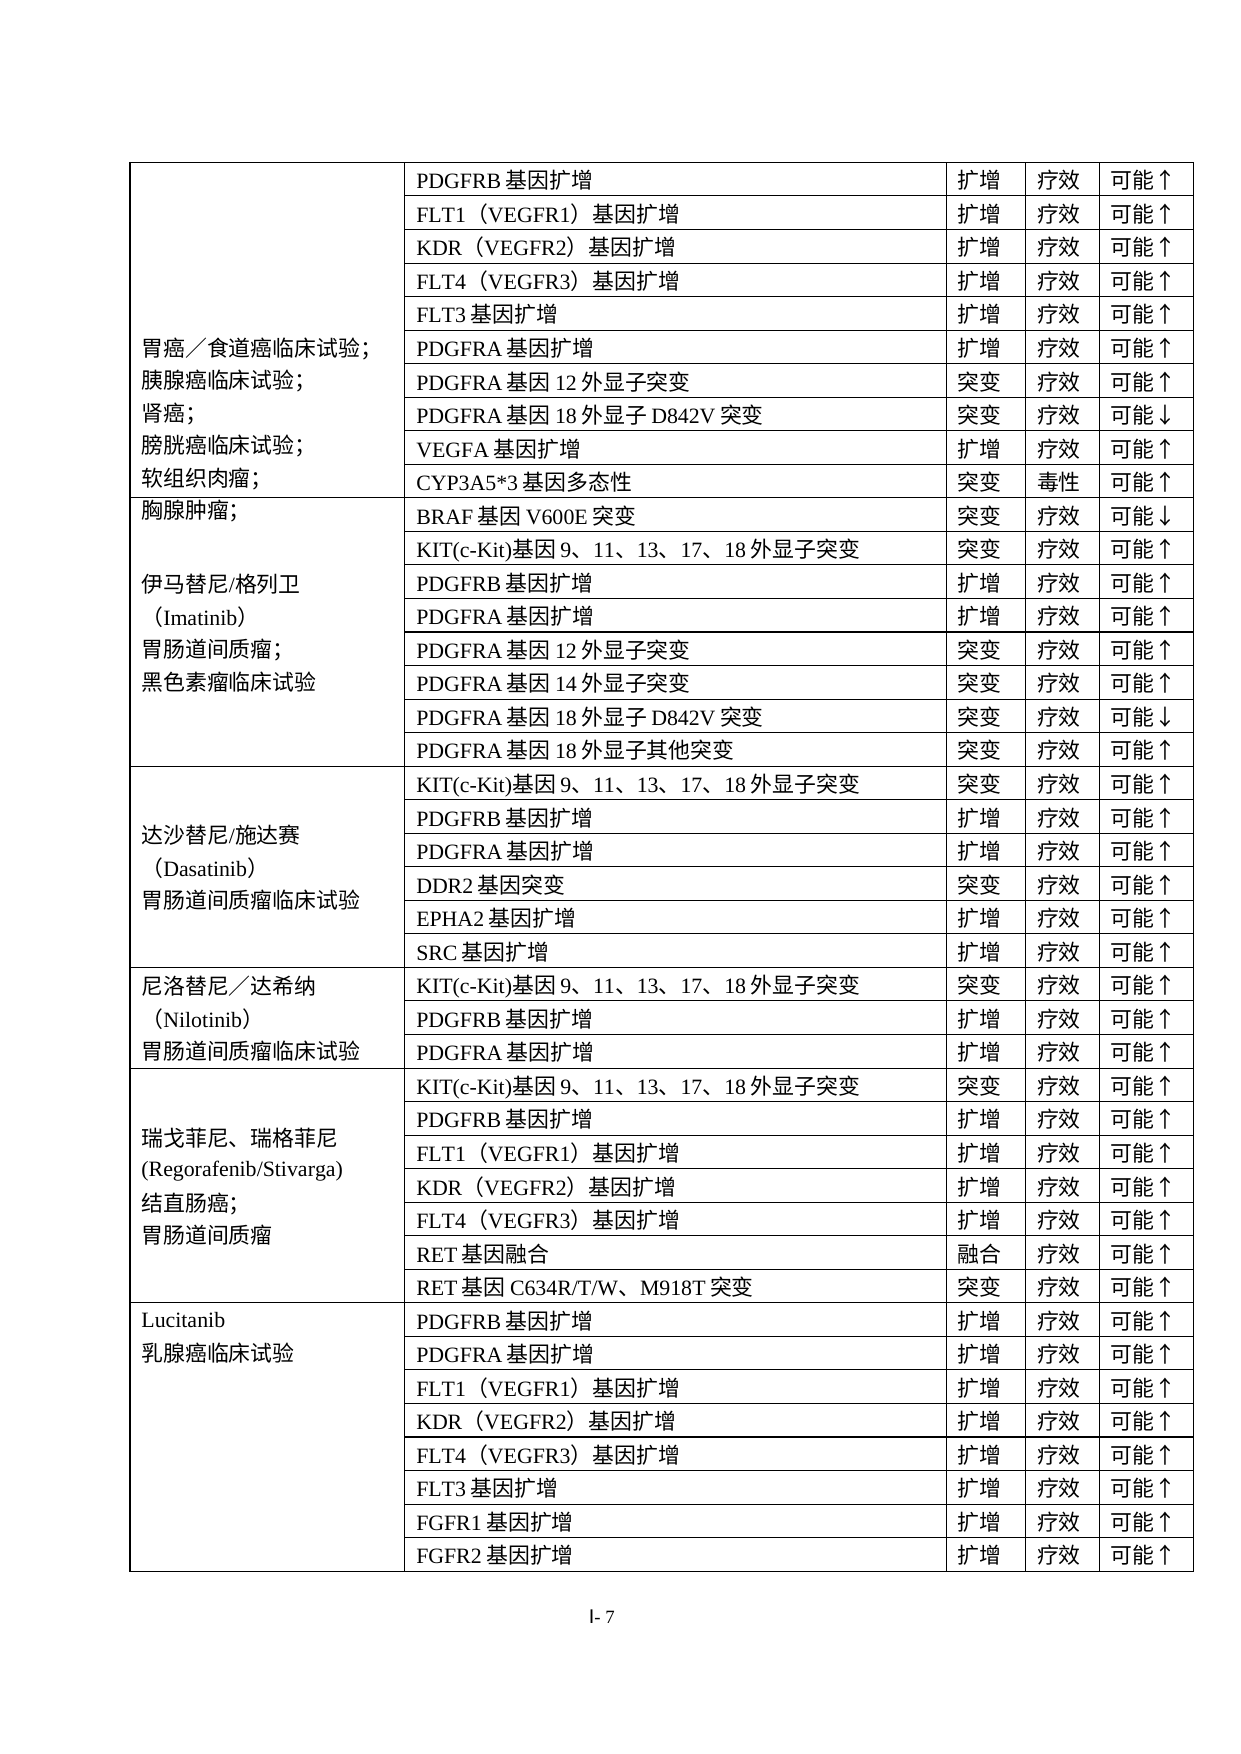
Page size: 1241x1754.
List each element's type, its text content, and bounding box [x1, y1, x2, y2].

table_cell 可能↑ [1100, 1102, 1193, 1134]
table_cell 突变 [947, 867, 1025, 900]
table_cell 扩增 [947, 1203, 1025, 1235]
table_cell 扩增 [947, 331, 1025, 363]
table_cell 扩增 [947, 599, 1025, 631]
table_cell 扩增 [947, 431, 1025, 464]
table_cell 可能↑ [1100, 901, 1193, 933]
table_cell 可能↑ [1100, 331, 1193, 363]
table_cell PDGFRB基因扩增 [405, 800, 946, 833]
table_cell 疗效 [1026, 1169, 1099, 1202]
table_cell 疗效 [1026, 196, 1099, 229]
table_cell PDGFRB基因扩增 [405, 1001, 946, 1034]
table_cell 可能↑ [1100, 431, 1193, 464]
table_cell 疗效 [1026, 1471, 1099, 1503]
table_cell KIT(c-Kit)基因9、11、13、17、18外显子突变 [405, 767, 946, 799]
table_cell 可能↑ [1100, 1538, 1193, 1571]
table_cell KIT(c-Kit)基因9、11、13、17、18外显子突变 [405, 1069, 946, 1101]
table_cell PDGFRA基因扩增 [405, 834, 946, 866]
table_cell DDR2基因突变 [405, 867, 946, 900]
table_cell 疗效 [1026, 700, 1099, 732]
table_cell PDGFRB基因扩增 [405, 565, 946, 598]
table_cell 疗效 [1026, 1203, 1099, 1235]
table_cell 疗效 [1026, 163, 1099, 195]
table_cell 扩增 [947, 834, 1025, 866]
table_cell 可能↑ [1100, 1438, 1193, 1470]
table_cell PDGFRA基因扩增 [405, 599, 946, 631]
table_cell 扩增 [947, 1001, 1025, 1034]
table_cell 扩增 [947, 1438, 1025, 1470]
table_cell KIT(c-Kit)基因9、11、13、17、18外显子突变 [405, 968, 946, 1000]
table_cell 突变 [947, 733, 1025, 766]
table_cell 突变 [947, 398, 1025, 430]
table_cell FLT4（VEGFR3）基因扩增 [405, 1203, 946, 1235]
table_cell 可能↑ [1100, 565, 1193, 598]
table_cell 扩增 [947, 1035, 1025, 1067]
table_cell 疗效 [1026, 666, 1099, 698]
table_cell Lucitanib 乳腺癌临床试验 [131, 1303, 404, 1571]
table_cell 扩增 [947, 1102, 1025, 1134]
table_cell 可能↑ [1100, 1303, 1193, 1336]
table_cell 可能↑ [1100, 532, 1193, 564]
table_cell 疗效 [1026, 968, 1099, 1000]
table_cell 疗效 [1026, 364, 1099, 397]
table_cell 可能↑ [1100, 163, 1193, 195]
table_cell 疗效 [1026, 934, 1099, 967]
table_cell 疗效 [1026, 1270, 1099, 1302]
table_cell 扩增 [947, 1505, 1025, 1537]
table_cell 达沙替尼/施达赛 （Dasatinib） 胃肠道间质瘤临床试验 [131, 767, 404, 967]
table_cell 疗效 [1026, 1505, 1099, 1537]
table_cell 扩增 [947, 1337, 1025, 1369]
table_cell 可能↑ [1100, 1370, 1193, 1403]
table_cell 疗效 [1026, 532, 1099, 564]
table_cell 突变 [947, 666, 1025, 698]
table_cell 扩增 [947, 196, 1025, 229]
table_cell BRAF基因V600E突变 [405, 498, 946, 531]
table_cell 可能↑ [1100, 633, 1193, 665]
table_cell RET基因C634R/T/W、M918T突变 [405, 1270, 946, 1302]
table_cell 毒性 [1026, 465, 1099, 497]
table_cell 扩增 [947, 297, 1025, 329]
table_cell 扩增 [947, 1471, 1025, 1503]
table_cell PDGFRA基因扩增 [405, 1337, 946, 1369]
table_cell 突变 [947, 465, 1025, 497]
table_cell 疗效 [1026, 1370, 1099, 1403]
table_cell 可能↓ [1100, 398, 1193, 430]
table_cell 可能↑ [1100, 230, 1193, 262]
table_cell 扩增 [947, 1404, 1025, 1436]
table_cell 扩增 [947, 901, 1025, 933]
table_cell 融合 [947, 1236, 1025, 1269]
table_cell 扩增 [947, 1169, 1025, 1202]
table_cell 疗效 [1026, 834, 1099, 866]
table_cell 可能↓ [1100, 700, 1193, 732]
table_cell 疗效 [1026, 867, 1099, 900]
table_cell 疗效 [1026, 901, 1099, 933]
table_cell 疗效 [1026, 767, 1099, 799]
table_cell PDGFRA基因14外显子突变 [405, 666, 946, 698]
table_cell 可能↑ [1100, 1270, 1193, 1302]
table_cell 可能↑ [1100, 968, 1193, 1000]
table_cell 可能↑ [1100, 834, 1193, 866]
table_cell 可能↑ [1100, 867, 1193, 900]
table_cell 疗效 [1026, 1303, 1099, 1336]
table_cell 可能↑ [1100, 800, 1193, 833]
table_cell 突变 [947, 1069, 1025, 1101]
table_cell 扩增 [947, 1136, 1025, 1168]
table_cell 疗效 [1026, 1404, 1099, 1436]
table_cell 伊马替尼/格列卫 （Imatinib） 胃肠道间质瘤； 黑色素瘤临床试验 [131, 498, 404, 766]
table_cell FGFR2基因扩增 [405, 1538, 946, 1571]
table_cell 可能↑ [1100, 733, 1193, 766]
table_cell 可能↑ [1100, 1069, 1193, 1101]
table_cell PDGFRA基因12外显子突变 [405, 364, 946, 397]
table_cell 疗效 [1026, 1538, 1099, 1571]
table_cell 疗效 [1026, 1236, 1099, 1269]
table_cell 扩增 [947, 1370, 1025, 1403]
table_cell 疗效 [1026, 297, 1099, 329]
table_cell FLT1（VEGFR1）基因扩增 [405, 196, 946, 229]
table_cell FLT4（VEGFR3）基因扩增 [405, 1438, 946, 1470]
table_cell 疗效 [1026, 800, 1099, 833]
table_cell 可能↑ [1100, 364, 1193, 397]
table_cell PDGFRB基因扩增 [405, 163, 946, 195]
table_cell 疗效 [1026, 431, 1099, 464]
table_cell PDGFRA基因18外显子D842V突变 [405, 398, 946, 430]
table_cell 疗效 [1026, 565, 1099, 598]
table_cell 可能↓ [1100, 498, 1193, 531]
table_cell 疗效 [1026, 633, 1099, 665]
table_cell KDR（VEGFR2）基因扩增 [405, 230, 946, 262]
table_cell 疗效 [1026, 1136, 1099, 1168]
table_cell 疗效 [1026, 1337, 1099, 1369]
table_cell 突变 [947, 364, 1025, 397]
table_cell FGFR1基因扩增 [405, 1505, 946, 1537]
table_cell 可能↑ [1100, 1001, 1193, 1034]
table_cell 瑞戈菲尼、瑞格菲尼(Regorafenib/Stivarga) 结直肠癌； 胃肠道间质瘤 [131, 1069, 404, 1302]
table_cell 疗效 [1026, 599, 1099, 631]
table_cell 突变 [947, 700, 1025, 732]
table_cell 可能↑ [1100, 1471, 1193, 1503]
table_cell 可能↑ [1100, 1404, 1193, 1436]
table_cell FLT3基因扩增 [405, 1471, 946, 1503]
table_cell 尼洛替尼／达希纳 （Nilotinib） 胃肠道间质瘤临床试验 [131, 968, 404, 1067]
table_cell 可能↑ [1100, 599, 1193, 631]
table_cell EPHA2基因扩增 [405, 901, 946, 933]
table_cell 可能↑ [1100, 1236, 1193, 1269]
table_cell PDGFRA基因18外显子D842V突变 [405, 700, 946, 732]
table_cell PDGFRA基因12外显子突变 [405, 633, 946, 665]
table_cell VEGFA基因扩增 [405, 431, 946, 464]
table_cell 疗效 [1026, 331, 1099, 363]
table_cell 扩增 [947, 565, 1025, 598]
table_cell 突变 [947, 633, 1025, 665]
table_cell 可能↑ [1100, 934, 1193, 967]
table_cell 可能↑ [1100, 196, 1193, 229]
table_cell SRC基因扩增 [405, 934, 946, 967]
table_cell 疗效 [1026, 1069, 1099, 1101]
table_cell PDGFRA基因扩增 [405, 1035, 946, 1067]
table_cell 可能↑ [1100, 465, 1193, 497]
table_cell 可能↑ [1100, 264, 1193, 296]
table_cell 可能↑ [1100, 666, 1193, 698]
table_cell KDR（VEGFR2）基因扩增 [405, 1169, 946, 1202]
table_cell CYP3A5*3基因多态性 [405, 465, 946, 497]
table_cell 疗效 [1026, 398, 1099, 430]
table_cell PDGFRA基因18外显子其他突变 [405, 733, 946, 766]
table_cell 疗效 [1026, 230, 1099, 262]
table_cell FLT4（VEGFR3）基因扩增 [405, 264, 946, 296]
table_cell 扩增 [947, 800, 1025, 833]
table_cell 突变 [947, 767, 1025, 799]
table_cell 突变 [947, 498, 1025, 531]
table_cell 疗效 [1026, 498, 1099, 531]
table_cell 疗效 [1026, 1035, 1099, 1067]
table_cell FLT3基因扩增 [405, 297, 946, 329]
table_cell 扩增 [947, 1538, 1025, 1571]
table_cell PDGFRA基因扩增 [405, 331, 946, 363]
table_cell 可能↑ [1100, 1035, 1193, 1067]
table_cell FLT1（VEGFR1）基因扩增 [405, 1370, 946, 1403]
table_cell 疗效 [1026, 264, 1099, 296]
table_cell 突变 [947, 968, 1025, 1000]
table_cell KDR（VEGFR2）基因扩增 [405, 1404, 946, 1436]
table_cell 扩增 [947, 934, 1025, 967]
table_cell 扩增 [947, 264, 1025, 296]
table_cell 可能↑ [1100, 1169, 1193, 1202]
table_cell FLT1（VEGFR1）基因扩增 [405, 1136, 946, 1168]
table_cell 可能↑ [1100, 1505, 1193, 1537]
table_cell 可能↑ [1100, 297, 1193, 329]
table_cell 疗效 [1026, 1001, 1099, 1034]
table_cell 突变 [947, 1270, 1025, 1302]
table_cell 扩增 [947, 1303, 1025, 1336]
table_cell 可能↑ [1100, 1337, 1193, 1369]
table_cell 疗效 [1026, 733, 1099, 766]
table_cell 突变 [947, 532, 1025, 564]
table_cell 可能↑ [1100, 1203, 1193, 1235]
table_cell KIT(c-Kit)基因9、11、13、17、18外显子突变 [405, 532, 946, 564]
table_cell 扩增 [947, 230, 1025, 262]
table_cell PDGFRB基因扩增 [405, 1303, 946, 1336]
table_cell 扩增 [947, 163, 1025, 195]
table_cell 疗效 [1026, 1438, 1099, 1470]
table_cell 可能↑ [1100, 767, 1193, 799]
table_cell PDGFRB基因扩增 [405, 1102, 946, 1134]
table_cell RET基因融合 [405, 1236, 946, 1269]
table_cell 疗效 [1026, 1102, 1099, 1134]
table_cell 可能↑ [1100, 1136, 1193, 1168]
